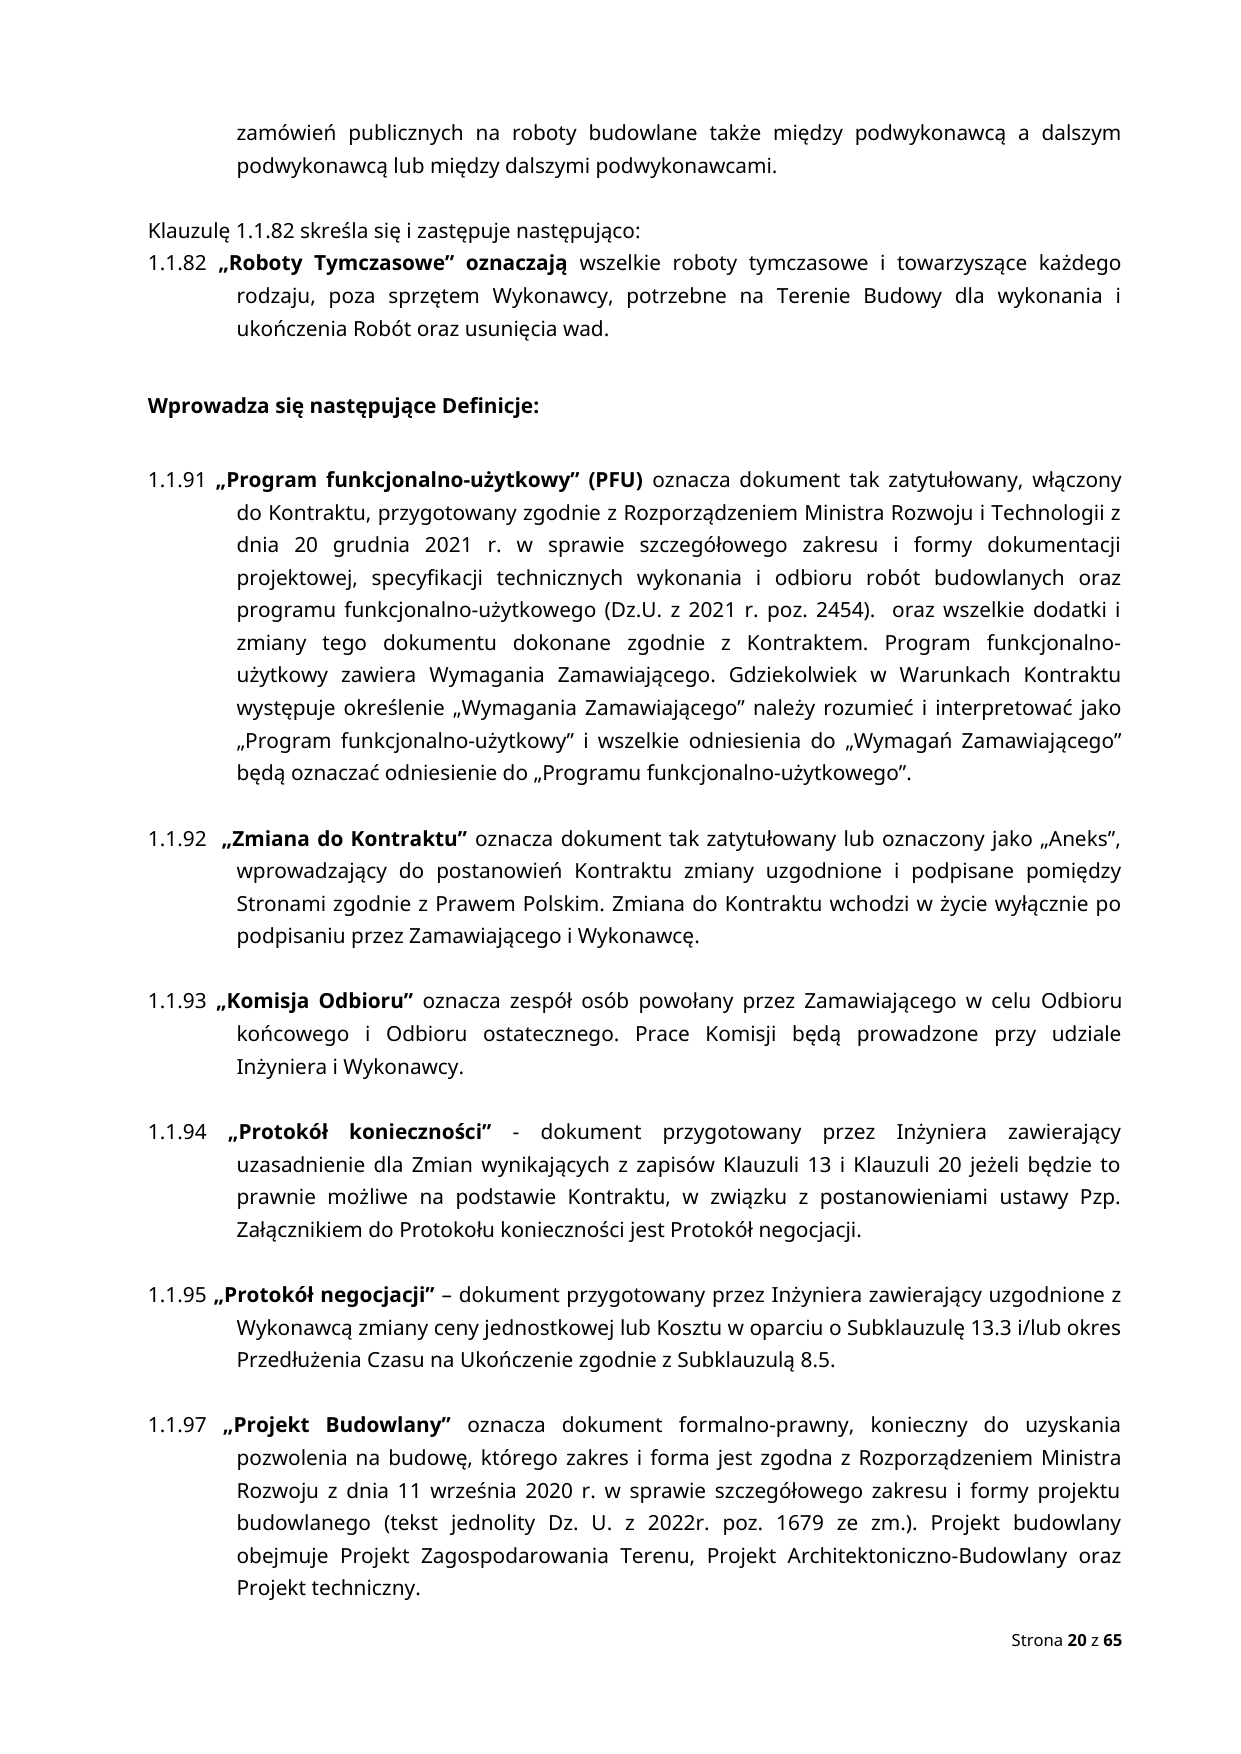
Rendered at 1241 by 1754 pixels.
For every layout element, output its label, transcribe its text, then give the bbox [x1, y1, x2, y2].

text 1.1.82 „Roboty Tymczasowe” oznaczają wszelkie roboty tymczasowe i towarzyszące każdego rodzaju, poza sprzętem Wykonawcy, potrzebne na Terenie Budowy dla wykonania i ukończenia Robót oraz usunięcia wad. [148, 248, 1122, 342]
text 1.1.92 „Zmiana do Kontraktu” oznacza dokument tak zatytułowany lub oznaczony jako „Aneks”, wprowadzający do postanowień Kontraktu zmiany uzgodnione i podpisane pomiędzy Stronami zgodnie z Prawem Polskim. Zmiana do Kontraktu wchodzi w życie wyłącznie po podpisaniu przez Zamawiającego i Wykonawcę. [148, 824, 1122, 950]
text 1.1.94 „Protokół konieczności” - dokument przygotowany przez Inżyniera zawierający uzasadnienie dla Zmian wynikających z zapisów Klauzuli 13 i Klauzuli 20 jeżeli będzie to prawnie możliwe na podstawie Kontraktu, w związku z postanowieniami ustawy Pzp. Załącznikiem do Protokołu konieczności jest Protokół negocjacji. [148, 1117, 1122, 1243]
text Klauzulę 1.1.82 skreśla się i zastępuje następująco: [148, 216, 1122, 244]
text 1.1.91 „Program funkcjonalno-użytkowy” (PFU) oznacza dokument tak zatytułowany, włączony do Kontraktu, przygotowany zgodnie z Rozporządzeniem Ministra Rozwoju i Technologii z dnia 20 grudnia 2021 r. w sprawie szczegółowego zakresu i formy dokumentacji projektowej, specyfikacji technicznych wykonania i odbioru robót budowlanych oraz programu funkcjonalno-użytkowego (Dz.U. z 2021 r. poz. 2454). oraz wszelkie dodatki i zmiany tego dokumentu dokonane zgodnie z Kontraktem. Program funkcjonalno-użytkowy zawiera Wymagania Zamawiającego. Gdziekolwiek w Warunkach Kontraktu występuje określenie „Wymagania Zamawiającego” należy rozumieć i interpretować jako „Program funkcjonalno-użytkowy” i wszelkie odniesienia do „Wymagań Zamawiającego” będą oznaczać odniesienie do „Programu funkcjonalno-użytkowego”. [148, 465, 1122, 787]
text Wprowadza się następujące Definicje: [148, 391, 1122, 420]
text 1.1.97 „Projekt Budowlany” oznacza dokument formalno-prawny, konieczny do uzyskania pozwolenia na budowę, którego zakres i forma jest zgodna z Rozporządzeniem Ministra Rozwoju z dnia 11 września 2020 r. w sprawie szczegółowego zakresu i formy projektu budowlanego (tekst jednolity Dz. U. z 2022r. poz. 1679 ze zm.). Projekt budowlany obejmuje Projekt Zagospodarowania Terenu, Projekt Architektoniczno-Budowlany oraz Projekt techniczny. [148, 1411, 1122, 1602]
text 1.1.93 „Komisja Odbioru” oznacza zespół osób powołany przez Zamawiającego w celu Odbioru końcowego i Odbioru ostatecznego. Prace Komisji będą prowadzone przy udziale Inżyniera i Wykonawcy. [148, 987, 1122, 1080]
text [148, 118, 1122, 179]
text 1.1.95 „Protokół negocjacji” – dokument przygotowany przez Inżyniera zawierający uzgodnione z Wykonawcą zmiany ceny jednostkowej lub Kosztu w oparciu o Subklauzulę 13.3 i/lub okres Przedłużenia Czasu na Ukończenie zgodnie z Subklauzulą 8.5. [148, 1280, 1122, 1374]
